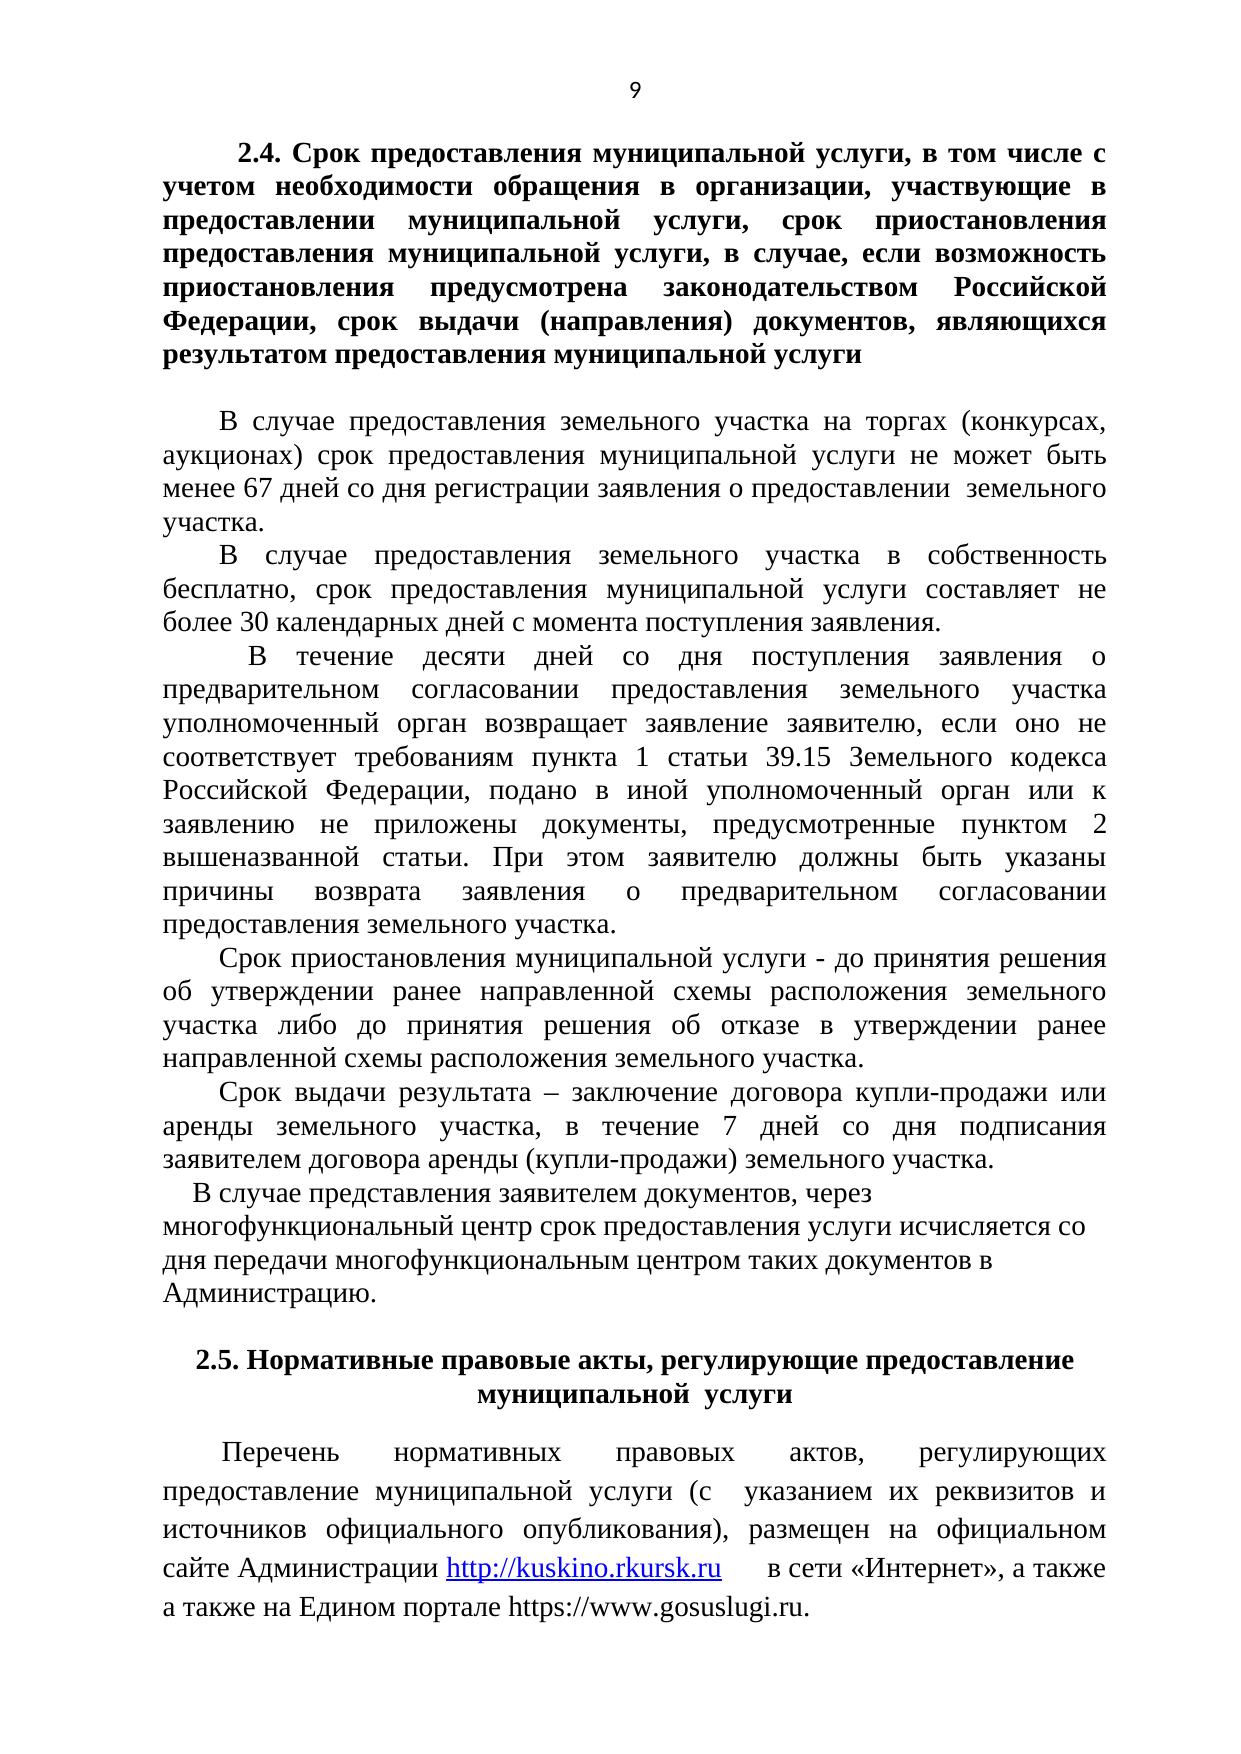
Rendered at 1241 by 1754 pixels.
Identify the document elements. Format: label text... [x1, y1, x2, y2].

text 2.5. Нормативные правовые акты, регулирующие предоставление [162, 1342, 1107, 1376]
text Срок выдачи результата – заключение договора купли-продажи или аренды земельного участка, в течение 7 дней со дня подписания заявителем договора аренды (купли-продажи) земельного участка. [162, 1074, 1107, 1175]
text 2.4. Срок предоставления муниципальной услуги, в том числе с учетом необходимости обращения в организации, участвующие в предоставлении муниципальной услуги, срок приостановления предоставления муниципальной услуги, в случае, если возможность приостановления предусмотрена законодательством Российской Федерации, срок выдачи (направления) документов, являющихся результатом предоставления муниципальной услуги [162, 135, 1107, 370]
text Перечень нормативных правовых актов, регулирующих предоставление муниципальной услуги (с указанием их реквизитов и источников официального опубликования), размещен на официальном сайте Администрации http://kuskino.rkursk.ru в сети «Интернет», а также а также на Едином портале https://www.gosuslugi.ru. [162, 1434, 1107, 1622]
text В течение десяти дней со дня поступления заявления о предварительном согласовании предоставления земельного участка уполномоченный орган возвращает заявление заявителю, если оно не соответствует требованиям пункта 1 статьи 39.15 Земельного кодекса Российской Федерации, подано в иной уполномоченный орган или к заявлению не приложены документы, предусмотренные пунктом 2 вышеназванной статьи. При этом заявителю должны быть указаны причины возврата заявления о предварительном согласовании предоставления земельного участка. [162, 638, 1107, 940]
text Срок приостановления муниципальной услуги - до принятия решения об утверждении ранее направленной схемы расположения земельного участка либо до принятия решения об отказе в утверждении ранее направленной схемы расположения земельного участка. [162, 940, 1107, 1074]
text муниципальной услуги [162, 1376, 1107, 1409]
text В случае предоставления земельного участка в собственность бесплатно, срок предоставления муниципальной услуги составляет не более 30 календарных дней с момента поступления заявления. [162, 537, 1107, 638]
text В случае предоставления земельного участка на торгах (конкурсах, аукционах) срок предоставления муниципальной услуги не может быть менее 67 дней со дня регистрации заявления о предоставлении земельного участка. [162, 403, 1107, 537]
text В случае представления заявителем документов, через многофункциональный центр срок предоставления услуги исчисляется со дня передачи многофункциональным центром таких документов в Администрацию. [162, 1175, 1107, 1309]
